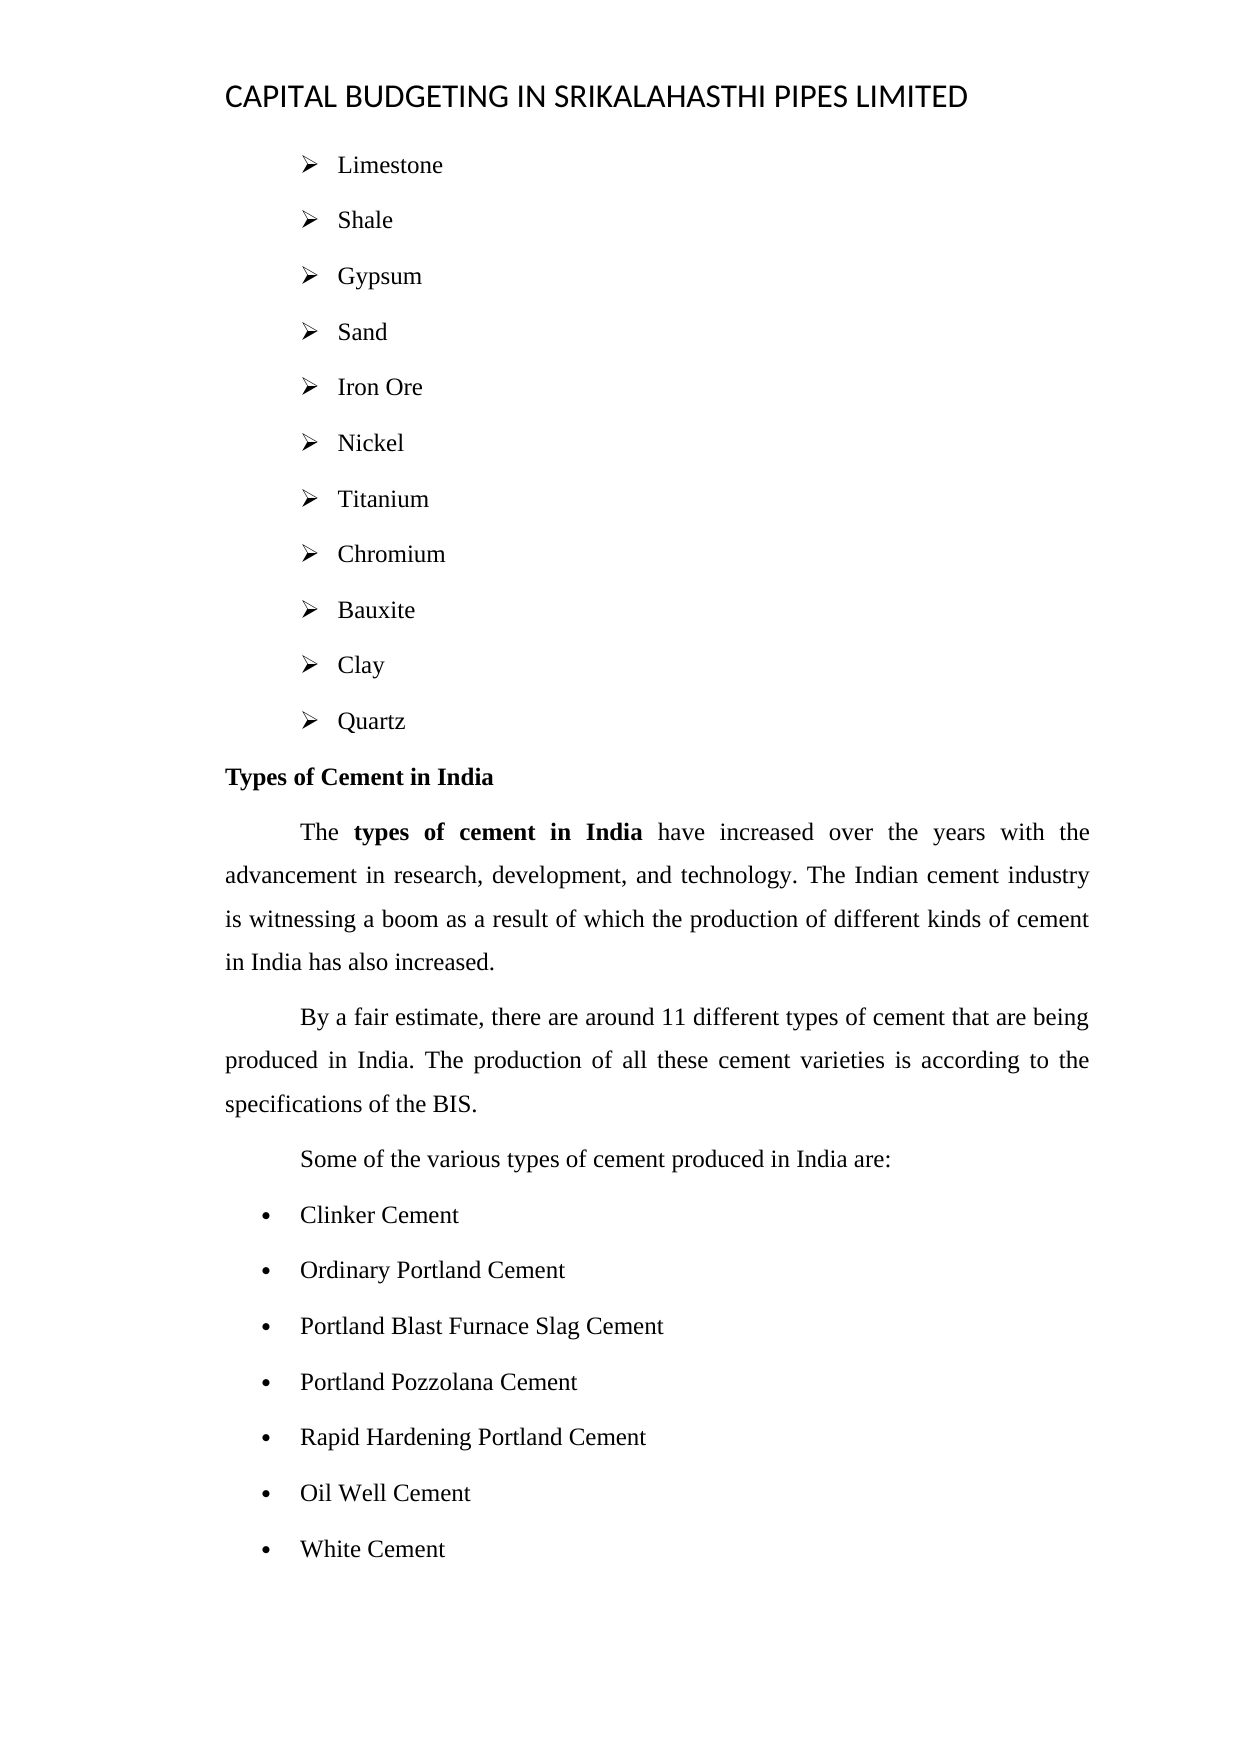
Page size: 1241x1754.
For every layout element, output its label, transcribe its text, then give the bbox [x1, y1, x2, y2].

list Nickel [300, 428, 1090, 457]
subtitle Types of Cement in India [225, 762, 1090, 791]
list Quartz [300, 706, 1090, 735]
text The types of cement in India have increased over the years with the advancement in research, development, and technology. The Indian cement industry is witnessing a boom as a result of which the production of different kinds of cement in India has also increased. [225, 817, 1090, 976]
list Portland Pozzolana Cement [262, 1367, 1090, 1396]
text Some of the various types of cement produced in India are: [225, 1144, 1090, 1173]
list White Cement [262, 1534, 1090, 1562]
list Clay [300, 651, 1090, 679]
list Ordinary Portland Cement [262, 1256, 1090, 1284]
list Sand [300, 317, 1090, 346]
text By a fair estimate, there are around 11 different types of cement that are being produced in India. The production of all these cement varieties is according to the specifications of the BIS. [225, 1002, 1090, 1117]
list Oil Well Cement [262, 1478, 1090, 1507]
list Rapid Hardening Portland Cement [262, 1422, 1090, 1451]
list Gypsum [300, 261, 1090, 290]
list Shale [300, 206, 1090, 234]
list Bauxite [300, 595, 1090, 624]
list Titanium [300, 484, 1090, 512]
list Limestone [300, 150, 1090, 179]
list Clinker Cement [262, 1200, 1090, 1229]
list Chromium [300, 539, 1090, 568]
list Portland Blast Furnace Slag Cement [262, 1311, 1090, 1340]
list Iron Ore [300, 372, 1090, 401]
